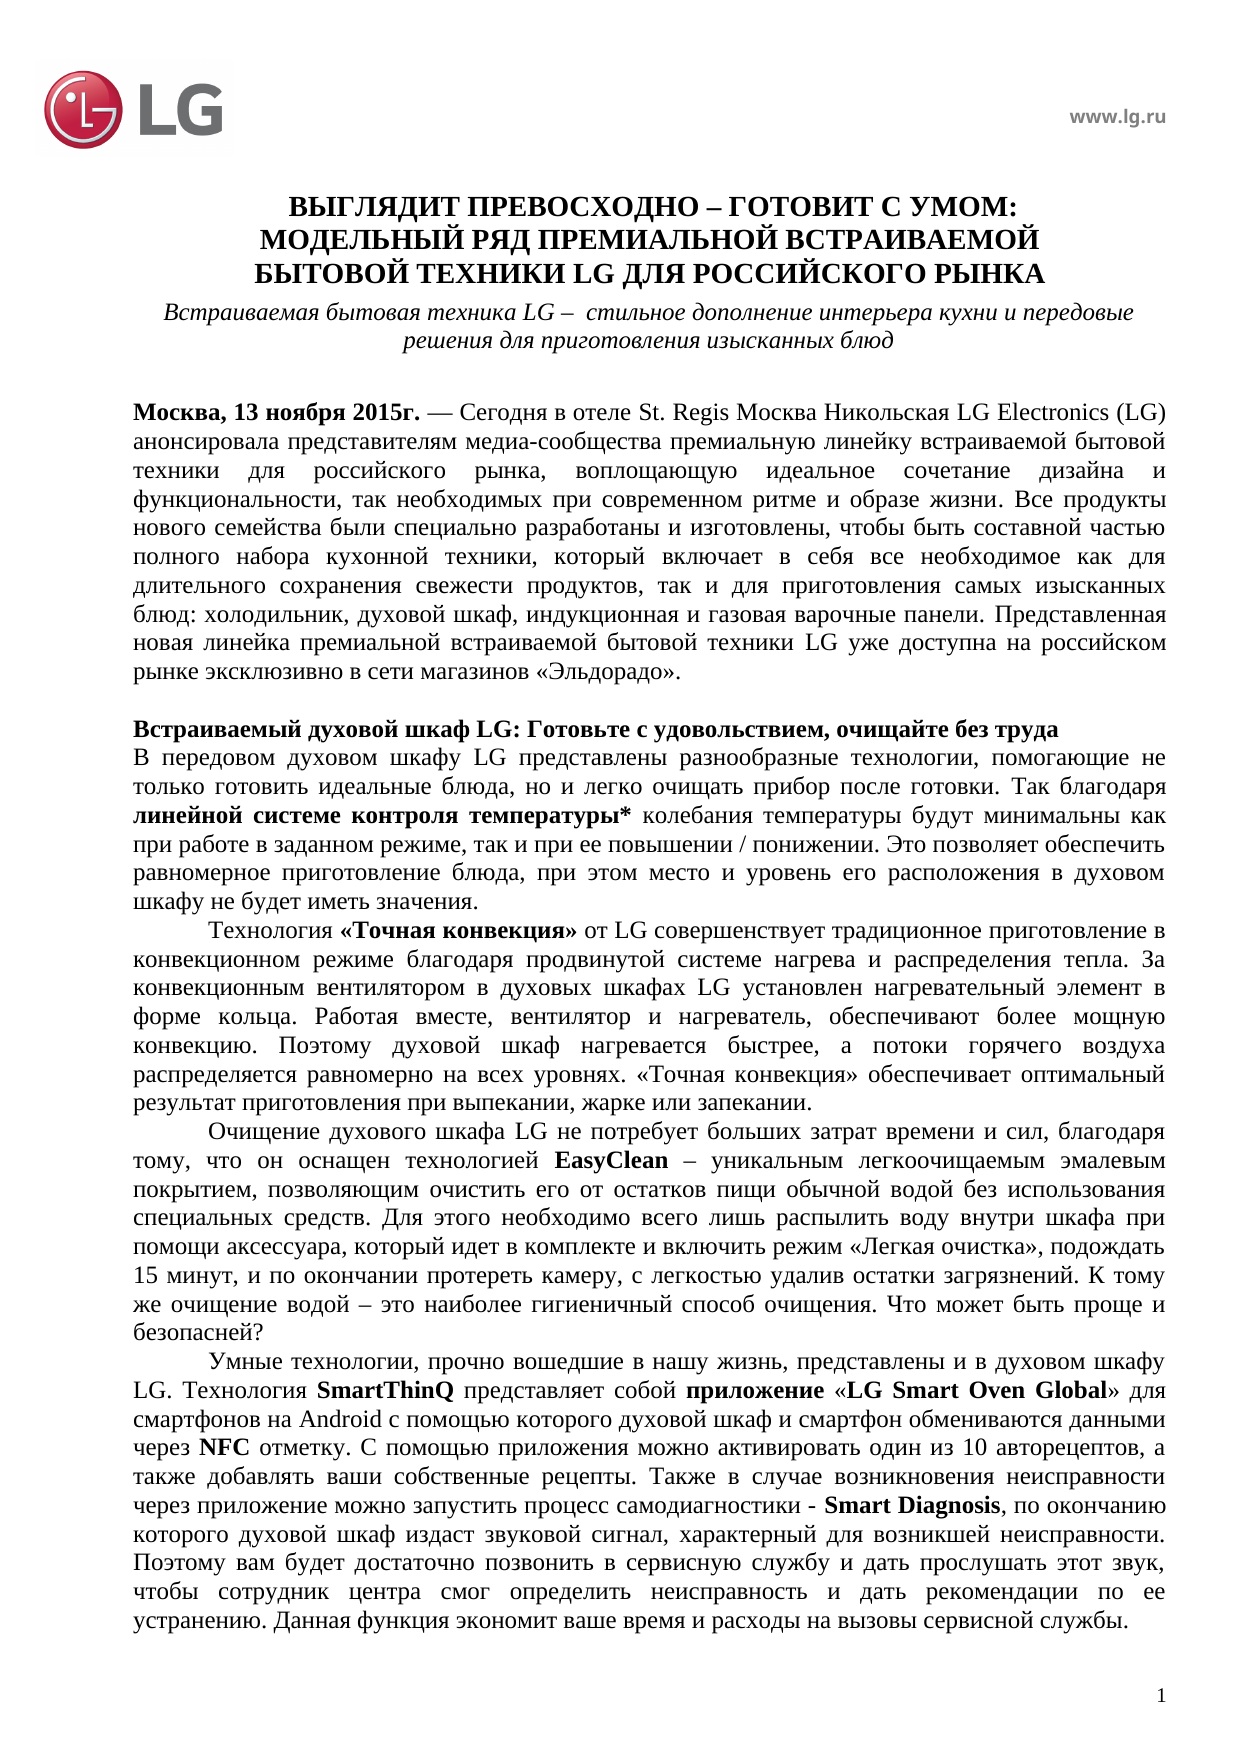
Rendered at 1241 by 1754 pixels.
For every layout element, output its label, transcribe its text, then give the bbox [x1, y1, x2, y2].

text Встраиваемый духовой шкаф LG: Готовьте с удовольствием, очищайте без труда [133, 714, 1166, 742]
text Встраиваемая бытовая техника LG – стильное дополнение интерьера кухни и передовые решения для приготовления изысканных блюд [133, 297, 1166, 354]
text МОДЕЛЬНЫЙ РЯД ПРЕМИАЛЬНОЙ ВСТРАИВАЕМОЙ [133, 222, 1166, 256]
text В передовом духовом шкафу LG представлены разнообразные технологии, помогающие не только готовить идеальные блюда, но и легко очищать прибор после готовки. Так благодаря линейной системе контроля температуры* колебания температуры будут минимальны как при работе в заданном режиме, так и при ее повышении / понижении. Это позволяет обеспечить равномерное приготовление блюда, при этом место и уровень его расположения в духовом шкафу не будет иметь значения. [133, 742, 1166, 915]
text Умные технологии, прочно вошедшие в нашу жизнь, представлены и в духовом шкафу LG. Технология SmartThinQ представляет собой приложение «LG Smart Oven Global» для смартфонов на Android с помощью которого духовой шкаф и смартфон обмениваются данными через NFC отметку. С помощью приложения можно активировать один из 10 авторецептов, а также добавлять ваши собственные рецепты. Также в случае возникновения неисправности через приложение можно запустить процесс самодиагностики - Smart Diagnosis, по окончанию которого духовой шкаф издаст звуковой сигнал, характерный для возникшей неисправности. Поэтому вам будет достаточно позвонить в сервисную службу и дать прослушать этот звук, чтобы сотрудник центра смог определить неисправность и дать рекомендации по ее устранению. Данная функция экономит ваше время и расходы на вызовы сервисной службы. [133, 1346, 1166, 1634]
text Очищение духового шкафа LG не потребует больших затрат времени и сил, благодаря тому, что он оснащен технологией EasyClean – уникальным легкоочищаемым эмалевым покрытием, позволяющим очистить его от остатков пищи обычной водой без использования специальных средств. Для этого необходимо всего лишь распылить воду внутри шкафа при помощи аксессуара, который идет в комплекте и включить режим «Легкая очистка», подождать 15 минут, и по окончании протереть камеру, с легкостью удалив остатки загрязнений. К тому же очищение водой – это наиболее гигиеничный способ очищения. Что может быть проще и безопасней? [133, 1116, 1166, 1346]
text Москва, 13 ноября 2015г. — Сегодня в отеле St. Regis Москва Никольская LG Electronics (LG) анонсировала представителям медиа-сообщества премиальную линейку встраиваемой бытовой техники для российского рынка, воплощающую идеальное сочетание дизайна и функциональности, так необходимых при современном ритме и образе жизни. Все продукты нового семейства были специально разработаны и изготовлены, чтобы быть составной частью полного набора кухонной техники, который включает в себя все необходимое как для длительного сохранения свежести продуктов, так и для приготовления самых изысканных блюд: холодильник, духовой шкаф, индукционная и газовая варочные панели. Представленная новая линейка премиальной встраиваемой бытовой техники LG уже доступна на российском рынке эксклюзивно в сети магазинов «Эльдорадо». [133, 397, 1166, 685]
text ВЫГЛЯДИТ ПРЕВОСХОДНО – ГОТОВИТ С УМОМ: [133, 189, 1166, 222]
text БЫТОВОЙ ТЕХНИКИ LG ДЛЯ РОССИЙСКОГО РЫНКА [133, 256, 1166, 289]
text Технология «Точная конвекция» от LG совершенствует традиционное приготовление в конвекционном режиме благодаря продвинутой системе нагрева и распределения тепла. За конвекционным вентилятором в духовых шкафах LG установлен нагревательный элемент в форме кольца. Работая вместе, вентилятор и нагреватель, обеспечивают более мощную конвекцию. Поэтому духовой шкаф нагревается быстрее, а потоки горячего воздуха распределяется равномерно на всех уровнях. «Точная конвекция» обеспечивает оптимальный результат приготовления при выпекании, жарке или запекании. [133, 915, 1166, 1116]
picture [33, 59, 234, 157]
